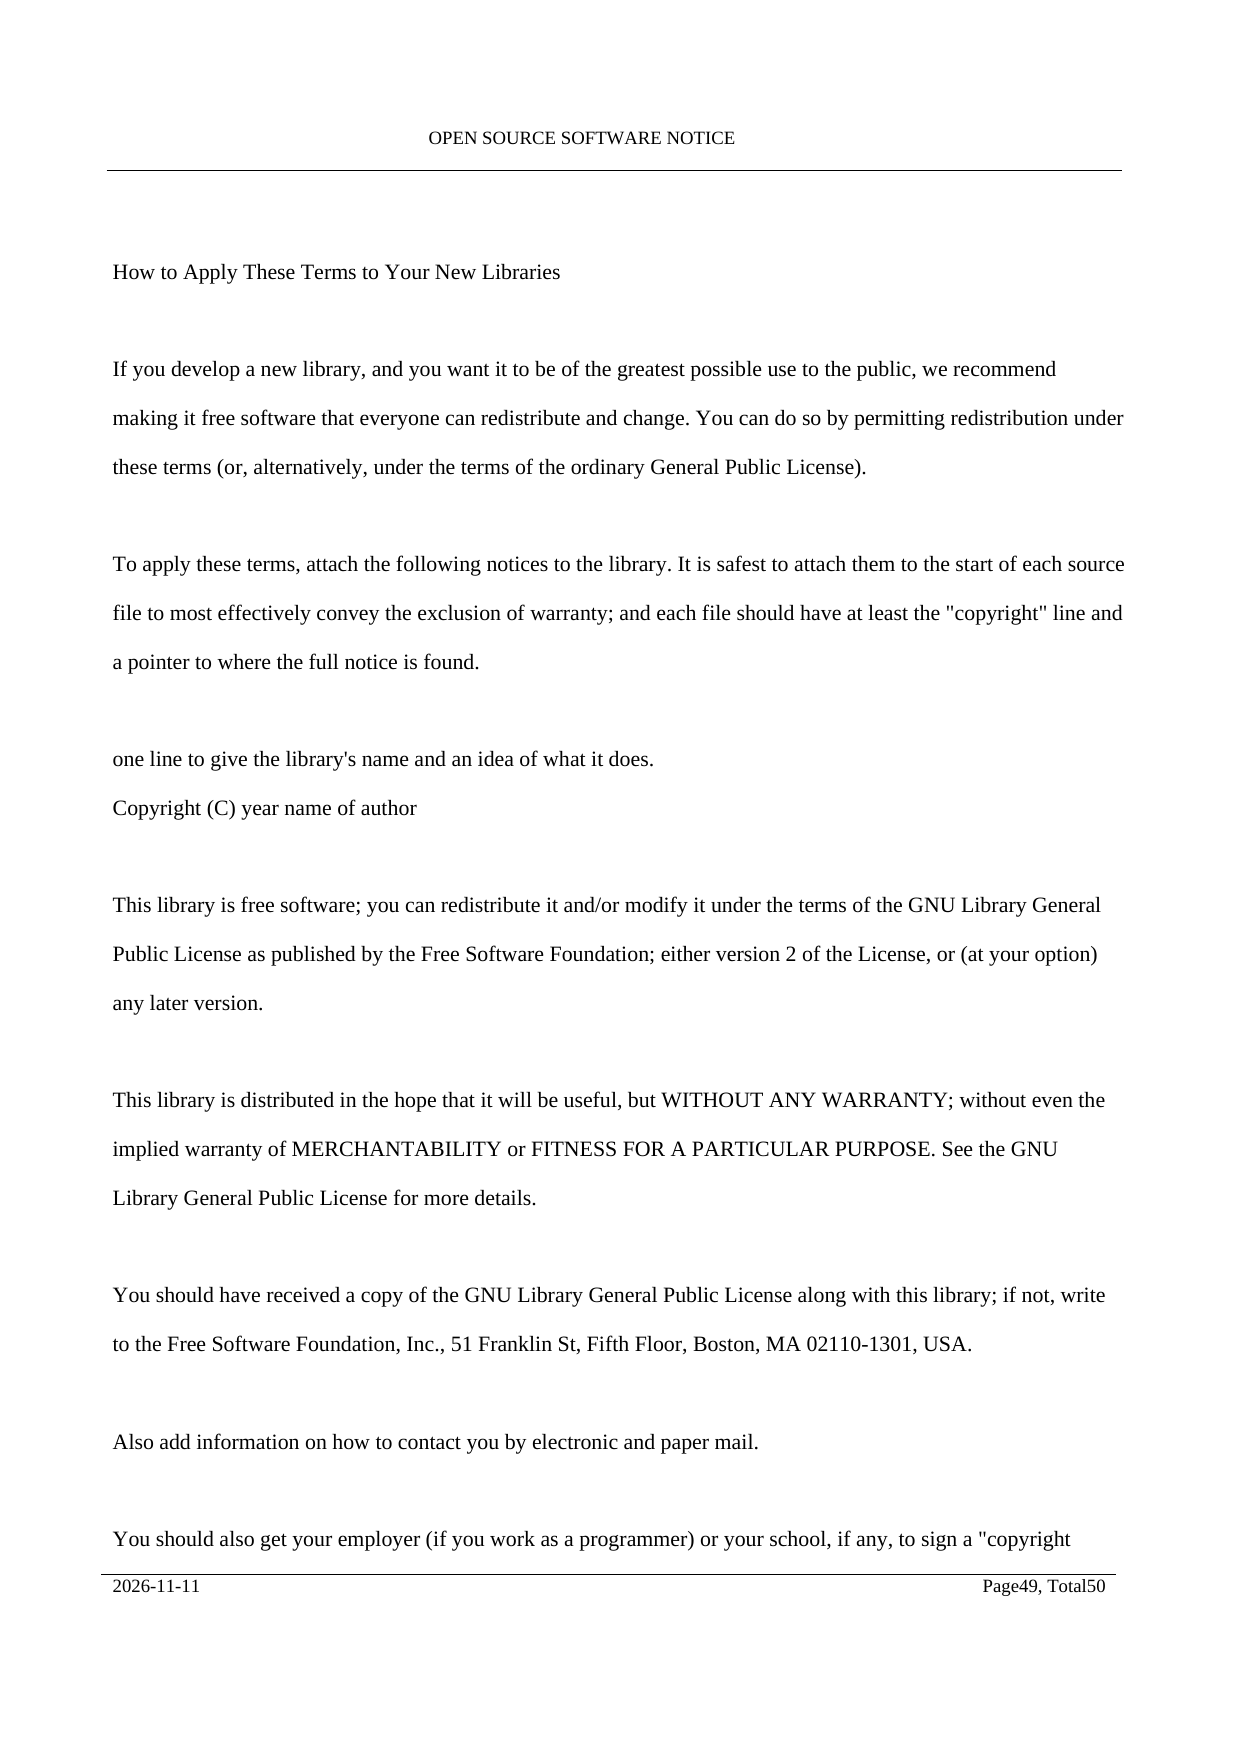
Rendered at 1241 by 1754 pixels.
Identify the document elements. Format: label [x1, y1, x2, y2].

text [112, 206, 1128, 1555]
